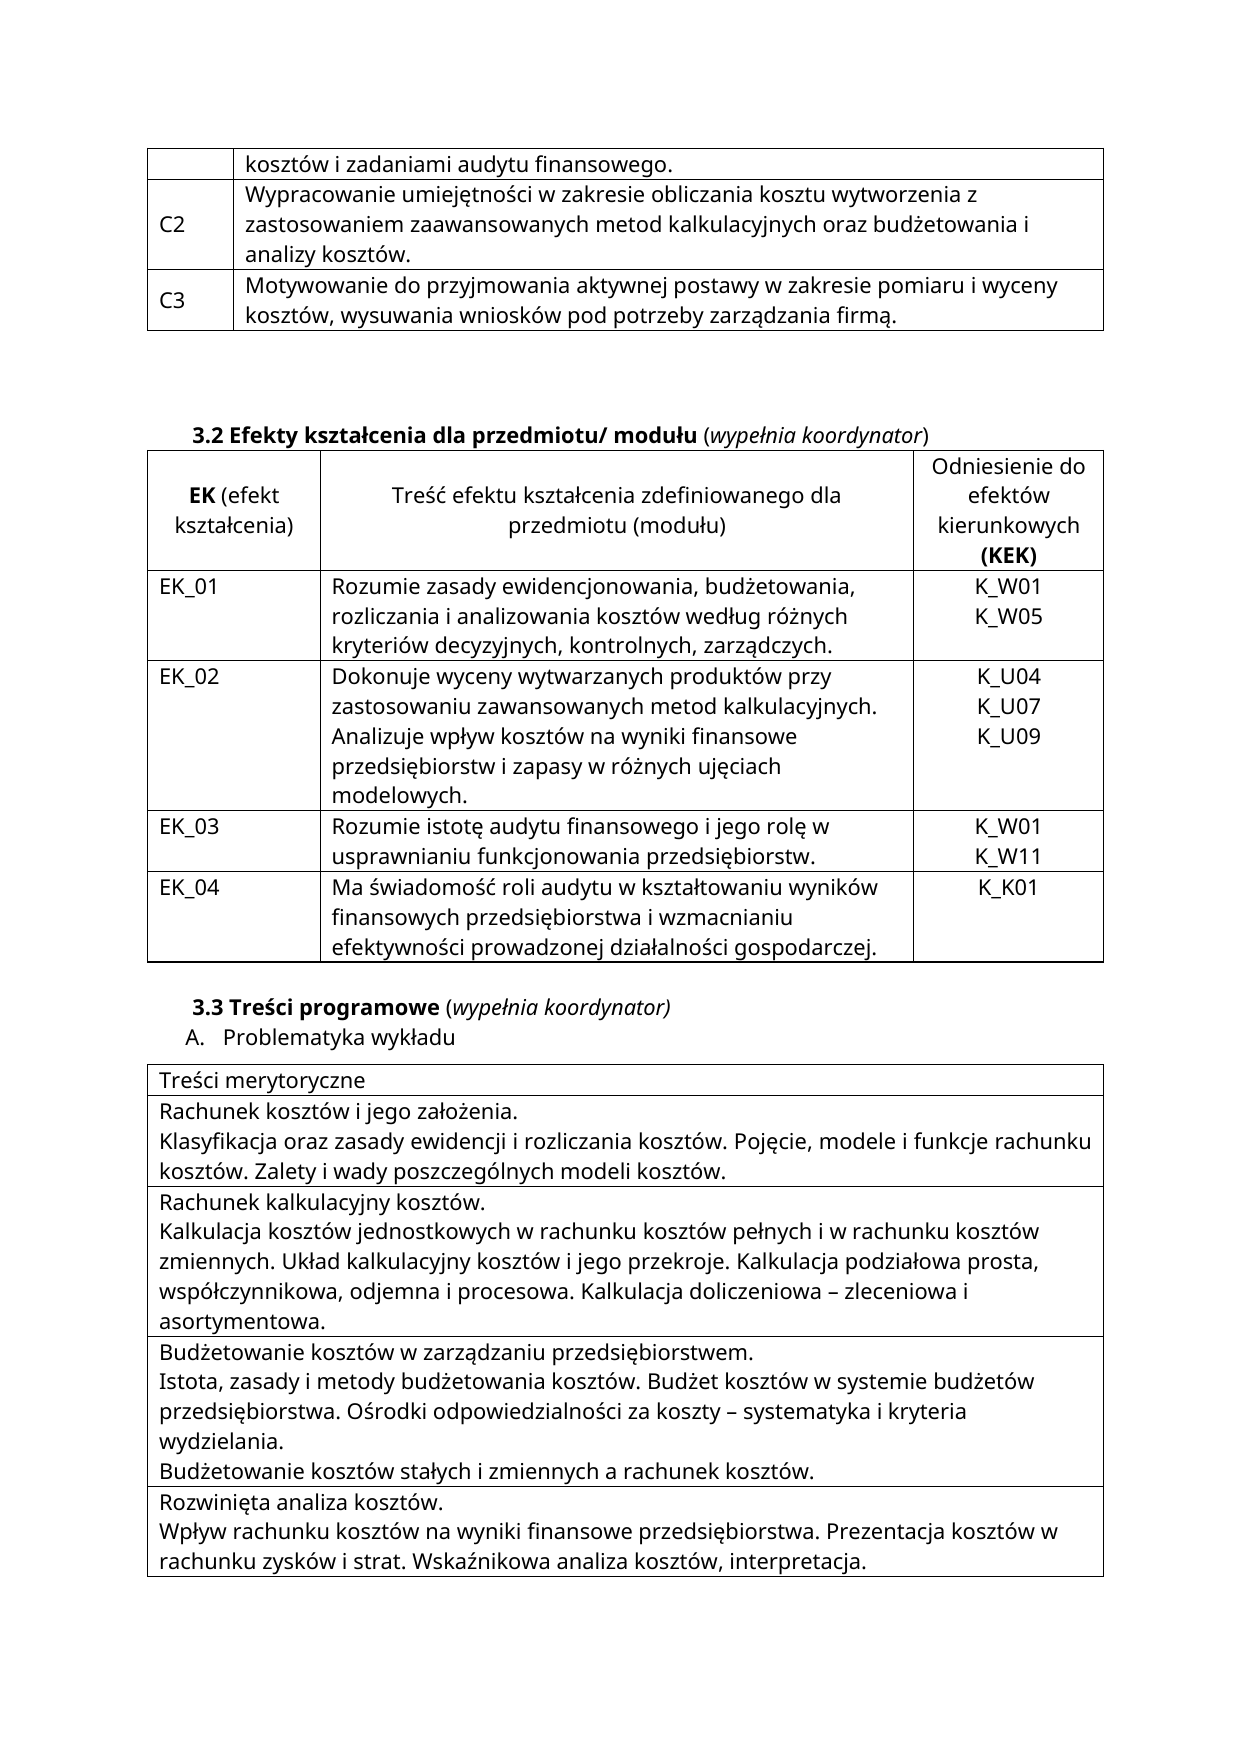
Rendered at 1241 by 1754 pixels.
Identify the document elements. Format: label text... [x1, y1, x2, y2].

table_cell Rachunek kalkulacyjny kosztów. Kalkulacja kosztów jednostkowych w rachunku kosztów pełnych i w rachunku kosztów zmiennych. Układ kalkulacyjny kosztów i jego przekroje. Kalkulacja podziałowa prosta, współczynnikowa, odjemna i procesowa. Kalkulacja doliczeniowa – zleceniowa i asortymentowa. [148, 1187, 1103, 1336]
table_cell C3 [148, 270, 233, 329]
table_header Treść efektu kształcenia zdefiniowanego dla przedmiotu (modułu) [321, 451, 913, 570]
table_header C1 [148, 149, 233, 178]
table_header Treści merytoryczne [148, 1065, 1103, 1095]
table_cell K_U04 K_U07 K_U09 [914, 661, 1103, 810]
list 3.3 Treści programowe (wypełnia koordynator) [192, 992, 1093, 1022]
table_cell EK_03 [148, 811, 320, 871]
table_cell Rachunek kosztów i jego założenia. Klasyfikacja oraz zasady ewidencji i rozliczania kosztów. Pojęcie, modele i funkcje rachunku kosztów. Zalety i wady poszczególnych modeli kosztów. [148, 1096, 1103, 1186]
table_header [234, 149, 1103, 178]
table_cell C2 [148, 180, 233, 269]
table_cell EK_01 [148, 571, 320, 660]
table_header EK (efekt kształcenia) [148, 451, 320, 570]
table_cell K_W01 K_W11 [914, 811, 1103, 871]
table_cell Budżetowanie kosztów w zarządzaniu przedsiębiorstwem. Istota, zasady i metody budżetowania kosztów. Budżet kosztów w systemie budżetów przedsiębiorstwa. Ośrodki odpowiedzialności za koszty – systematyka i kryteria wydzielania. Budżetowanie kosztów stałych i zmiennych a rachunek kosztów. [148, 1337, 1103, 1486]
table_cell EK_02 [148, 661, 320, 810]
table_cell K_W01 K_W05 [914, 571, 1103, 660]
table_cell K_K01 [914, 872, 1103, 961]
table_cell Rozumie zasady ewidencjonowania, budżetowania, rozliczania i analizowania kosztów według różnych kryteriów decyzyjnych, kontrolnych, zarządczych. [321, 571, 913, 660]
list Problematyka wykładu [185, 1022, 1093, 1052]
text 3.2 Efekty kształcenia dla przedmiotu/ modułu (wypełnia koordynator) [192, 420, 1093, 450]
table_cell Wypracowanie umiejętności w zakresie obliczania kosztu wytworzenia z zastosowaniem zaawansowanych metod kalkulacyjnych oraz budżetowania i analizy kosztów. [234, 180, 1103, 269]
table_cell Dokonuje wyceny wytwarzanych produktów przy zastosowaniu zawansowanych metod kalkulacyjnych. Analizuje wpływ kosztów na wyniki finansowe przedsiębiorstw i zapasy w różnych ujęciach modelowych. [321, 661, 913, 810]
table_cell Motywowanie do przyjmowania aktywnej postawy w zakresie pomiaru i wyceny kosztów, wysuwania wniosków pod potrzeby zarządzania firmą. [234, 270, 1103, 329]
table_cell EK_04 [148, 872, 320, 961]
table_cell Ma świadomość roli audytu w kształtowaniu wyników finansowych przedsiębiorstwa i wzmacnianiu efektywności prowadzonej działalności gospodarczej. [321, 872, 913, 961]
table_cell Rozumie istotę audytu finansowego i jego rolę w usprawnianiu funkcjonowania przedsiębiorstw. [321, 811, 913, 871]
table_header Odniesienie do efektów kierunkowych (KEK) [914, 451, 1103, 570]
table_cell Rozwinięta analiza kosztów. Wpływ rachunku kosztów na wyniki finansowe przedsiębiorstwa. Prezentacja kosztów w rachunku zysków i strat. Wskaźnikowa analiza kosztów, interpretacja. [148, 1487, 1103, 1576]
